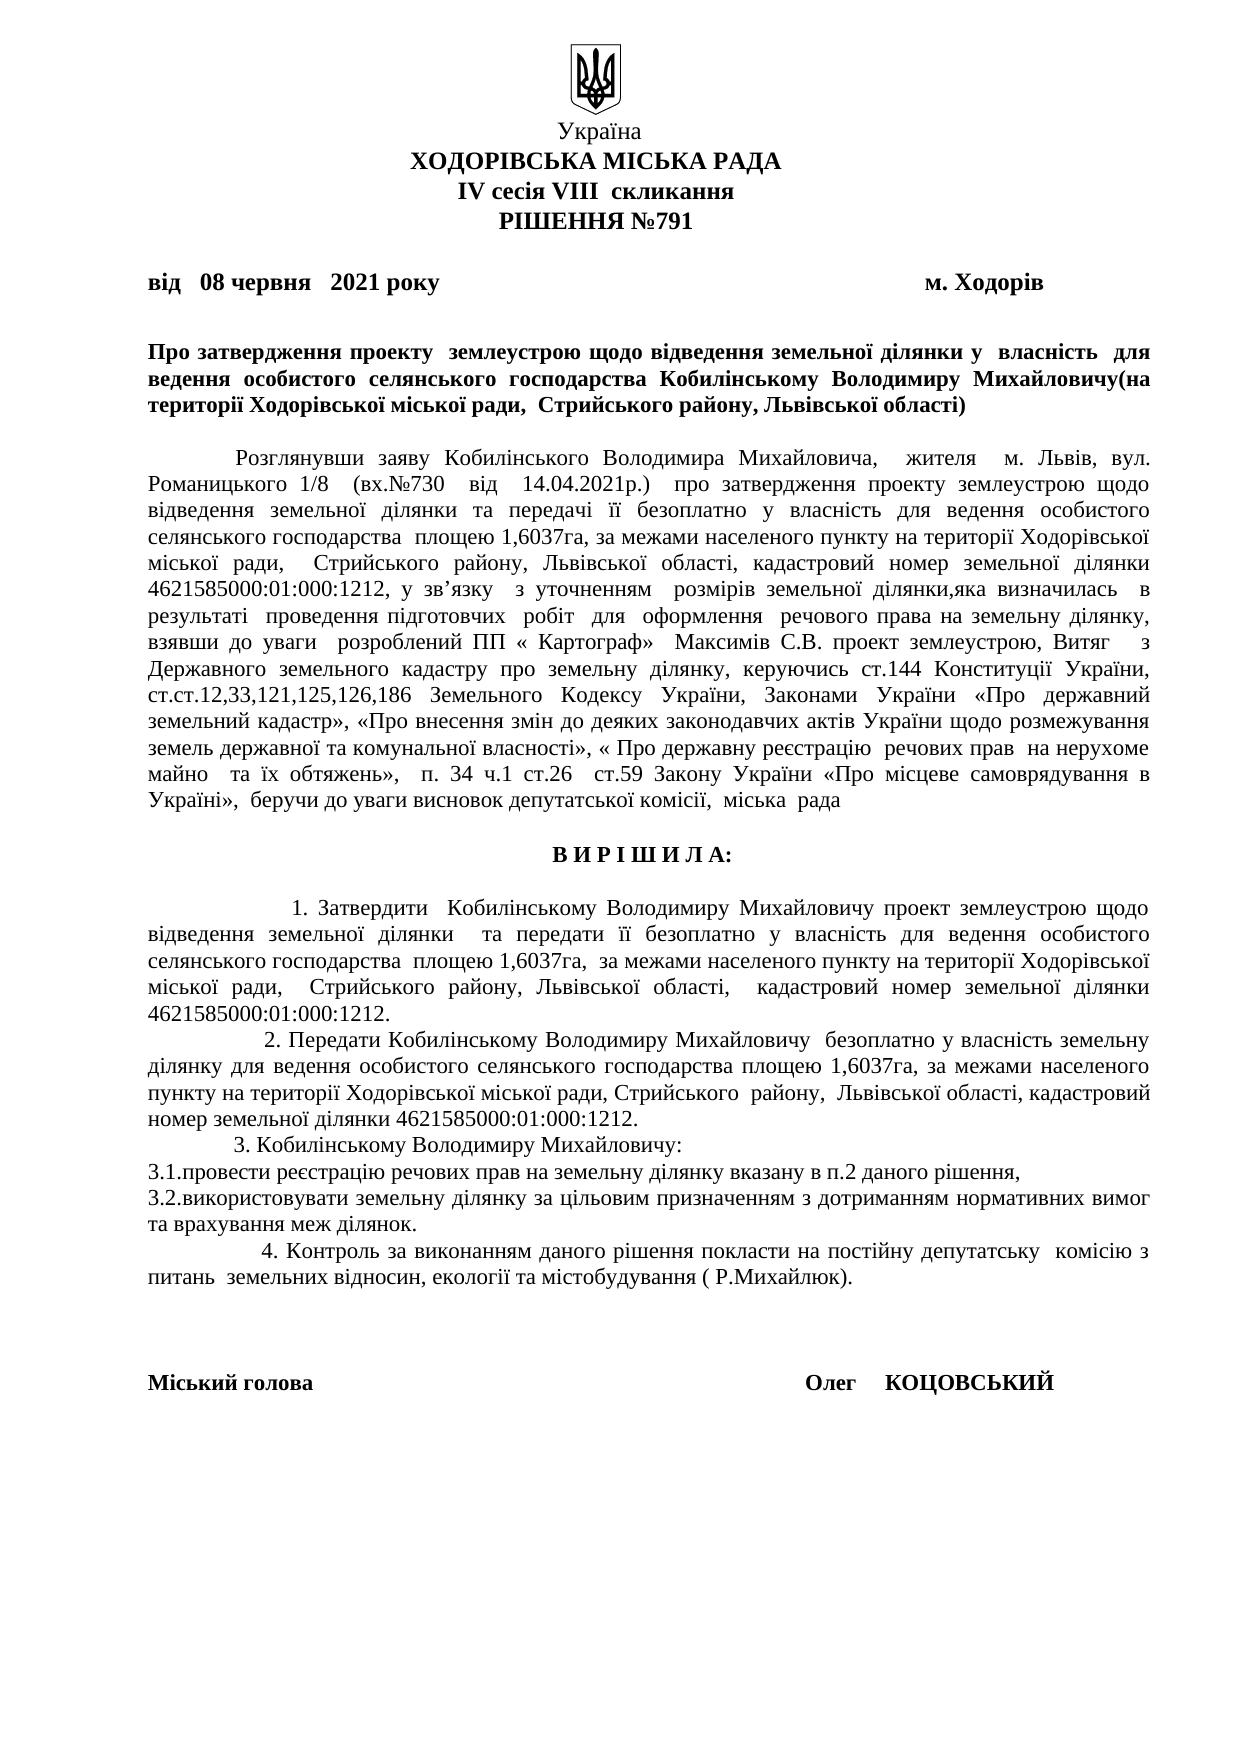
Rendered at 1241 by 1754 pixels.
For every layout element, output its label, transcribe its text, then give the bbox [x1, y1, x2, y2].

text Міський голова Олег КОЦОВСЬКИЙ [148, 1368, 1152, 1395]
table_cell м. Ходорів [624, 267, 1055, 309]
table_cell РІШЕННЯ №791 [136, 206, 1055, 267]
text 3.1.провести реєстрацію речових прав на земельну ділянку вказану в п.2 даного рішення, [148, 1158, 1152, 1184]
text 4. Контроль за виконанням даного рішення покласти на постійну депутатську комісію з питань земельних відносин, екології та містобудування ( Р.Михайлюк). [148, 1237, 1152, 1289]
text 3. Кобилінському Володимиру Михайловичу: [148, 1131, 1152, 1158]
table_header Україна ХОДОРІВСЬКА МІСЬКА РАДА ІV сесія VІІІ скликання [136, 44, 1055, 206]
text В И Р І Ш И Л А: [133, 841, 1152, 868]
text 1. Затвердити Кобилінському Володимиру Михайловичу проект землеустрою щодо відведення земельної ділянки та передати її безоплатно у власність для ведення особистого селянського господарства площею 1,6037га, за межами населеного пункту на території Ходорівської міської ради, Стрийського району, Львівської області, кадастровий номер земельної ділянки 4621585000:01:000:1212. [148, 894, 1152, 1026]
text 3.2.використовувати земельну ділянку за цільовим призначенням з дотриманням нормативних вимог та врахування меж ділянок. [148, 1184, 1152, 1237]
text Розглянувши заяву Кобилінського Володимира Михайловича, жителя м. Львів, вул. Романицького 1/8 (вх.№730 від 14.04.2021р.) про затвердження проекту землеустрою щодо відведення земельної ділянки та передачі її безоплатно у власність для ведення особистого селянського господарства площею 1,6037га, за межами населеного пункту на території Ходорівської міської ради, Стрийського району, Львівської області, кадастровий номер земельної ділянки 4621585000:01:000:1212, у зв’язку з уточненням розмірів земельної ділянки,яка визначилась в результаті проведення підготовчих робіт для оформлення речового права на земельну ділянку, взявши до уваги розроблений ПП « Картограф» Максимів С.В. проект землеустрою, Витяг з Державного земельного кадастру про земельну ділянку, керуючись ст.144 Конституції України, ст.ст.12,33,121,125,126,186 Земельного Кодексу України, Законами України «Про державний земельний кадастр», «Про внесення змін до деяких законодавчих актів України щодо розмежування земель державної та комунальної власності», « Про державну реєстрацію речових прав на нерухоме майно та їх обтяжень», п. 34 ч.1 ст.26 ст.59 Закону України «Про місцеве самоврядування в Україні», беручи до уваги висновок депутатської комісії, міська рада [148, 444, 1152, 813]
text Про затвердження проекту землеустрою щодо відведення земельної ділянки у власність для ведення особистого селянського господарства Кобилінському Володимиру Михайловичу(на території Ходорівської міської ради, Стрийського району, Львівської області) [148, 338, 1152, 417]
text 2. Передати Кобилінському Володимиру Михайловичу безоплатно у власність земельну ділянку для ведення особистого селянського господарства площею 1,6037га, за межами населеного пункту на території Ходорівської міської ради, Стрийського району, Львівської області, кадастровий номер земельної ділянки 4621585000:01:000:1212. [148, 1026, 1152, 1131]
table_cell від 08 червня 2021 року [136, 267, 624, 309]
